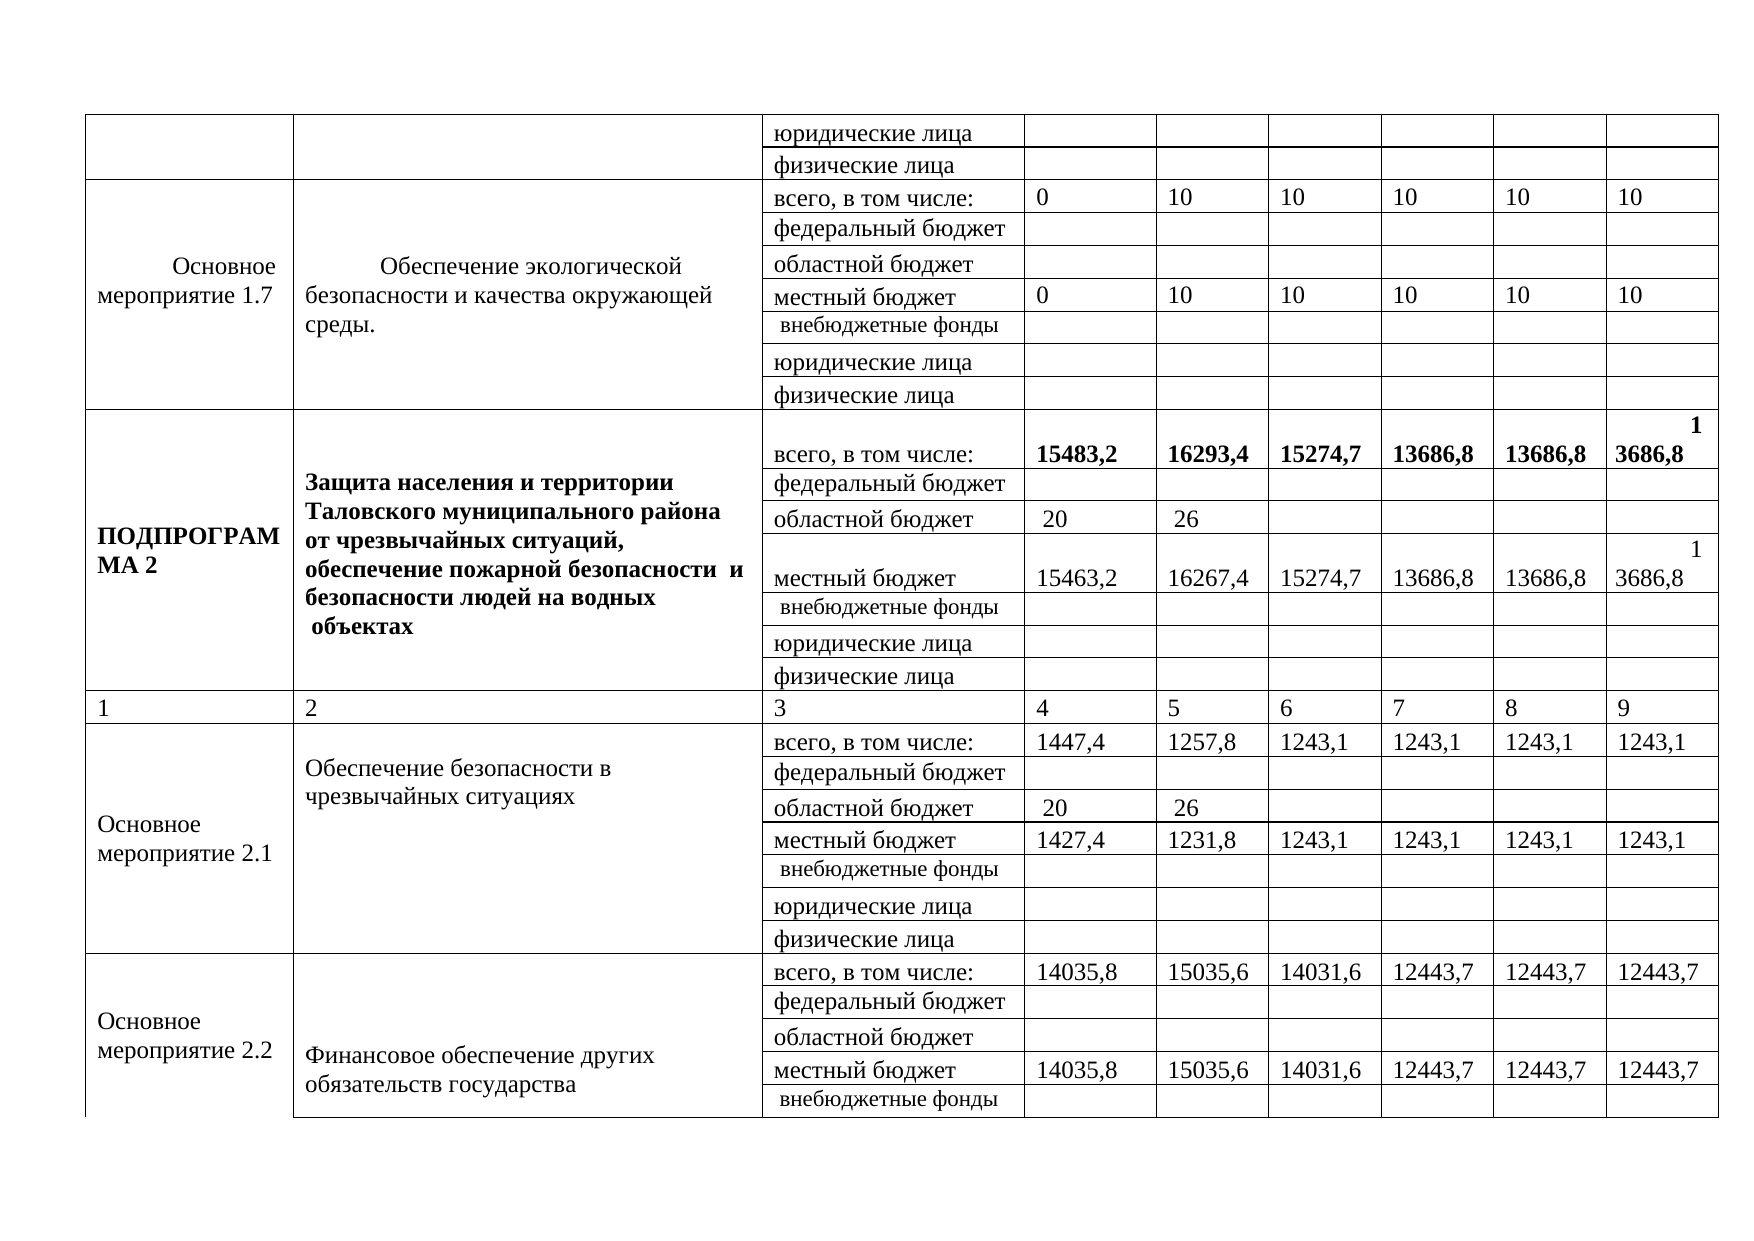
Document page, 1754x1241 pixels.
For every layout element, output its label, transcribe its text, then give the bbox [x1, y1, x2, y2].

table_cell 10 [1382, 180, 1493, 212]
table_cell 0 [1025, 180, 1156, 212]
table_cell федеральный бюджет [763, 757, 1024, 788]
table_cell [1382, 921, 1493, 953]
table_cell 10 [1157, 180, 1268, 212]
table_cell [1382, 501, 1493, 533]
table_cell [1494, 593, 1606, 624]
table_cell [1382, 658, 1493, 690]
table_cell [1607, 246, 1718, 278]
table_cell [1607, 148, 1718, 179]
table_cell 20 [1025, 501, 1156, 533]
table_cell 2 [294, 691, 762, 723]
table_cell [1382, 790, 1493, 821]
table_cell [1607, 469, 1718, 500]
table_cell [1025, 1085, 1156, 1117]
table_cell областной бюджет [763, 790, 1024, 821]
table_cell 1243,1 [1494, 823, 1606, 854]
table_cell [1025, 757, 1156, 788]
table_cell [1025, 148, 1156, 179]
table_cell [1269, 312, 1381, 343]
table_cell [1157, 312, 1268, 343]
table_cell 16267,4 [1157, 534, 1268, 592]
table_cell [1494, 213, 1606, 245]
table_cell [1494, 658, 1606, 690]
table_cell физические лица [763, 658, 1024, 690]
table_cell [1494, 377, 1606, 409]
table_cell 10 [1494, 180, 1606, 212]
table_cell 1427,4 [1025, 823, 1156, 854]
table_cell [1607, 213, 1718, 245]
table_cell 14035,8 [1025, 1052, 1156, 1084]
table_cell [1157, 626, 1268, 657]
table_cell [1157, 213, 1268, 245]
table_cell 9 [1607, 691, 1718, 723]
table_cell местный бюджет [763, 534, 1024, 592]
table_cell [1607, 312, 1718, 343]
table_cell 1243,1 [1269, 823, 1381, 854]
table_cell [1025, 344, 1156, 376]
table_cell юридические лица [763, 344, 1024, 376]
table_cell 10 [1157, 279, 1268, 311]
table_cell [1025, 213, 1156, 245]
table_cell [1157, 593, 1268, 624]
table_cell [1494, 626, 1606, 657]
table_cell Основное мероприятие 2.1 [86, 724, 293, 953]
table_cell [1269, 888, 1381, 920]
table_cell 1243,1 [1607, 823, 1718, 854]
table_cell 13686,8 [1382, 410, 1493, 467]
table_cell юридические лица [763, 626, 1024, 657]
table_cell [1157, 855, 1268, 887]
table_cell [1607, 344, 1718, 376]
table_cell [1494, 888, 1606, 920]
table_cell [1269, 377, 1381, 409]
table_cell [1157, 888, 1268, 920]
table_cell [1269, 501, 1381, 533]
table_cell федеральный бюджет [763, 213, 1024, 245]
table_cell 0 [1025, 279, 1156, 311]
table_cell 1243,1 [1269, 724, 1381, 756]
table_cell [1269, 658, 1381, 690]
table_cell [1025, 986, 1156, 1018]
table_cell [1607, 855, 1718, 887]
table_cell [1157, 148, 1268, 179]
table_cell [1269, 344, 1381, 376]
table_cell 12443,7 [1494, 1052, 1606, 1084]
table_cell 15035,6 [1157, 1052, 1268, 1084]
table_cell [1494, 1085, 1606, 1117]
table_cell физические лица [763, 377, 1024, 409]
table_cell [1269, 246, 1381, 278]
table_cell [1269, 986, 1381, 1018]
table_cell 13686,8 [1607, 410, 1718, 467]
table_cell [1607, 921, 1718, 953]
table_cell всего, в том числе: [763, 410, 1024, 467]
table_cell 10 [1382, 279, 1493, 311]
table_cell [1382, 246, 1493, 278]
table_cell [1607, 501, 1718, 533]
table_cell [1157, 921, 1268, 953]
table_cell [1157, 757, 1268, 788]
table_cell 10 [1494, 279, 1606, 311]
table_cell [1157, 115, 1268, 146]
table_cell [1157, 246, 1268, 278]
table_cell [1025, 626, 1156, 657]
table_cell 13686,8 [1494, 410, 1606, 467]
table_cell [1494, 855, 1606, 887]
table_cell [1607, 1019, 1718, 1051]
table_cell всего, в том числе: [763, 180, 1024, 212]
table_cell [1025, 377, 1156, 409]
table_cell 12443,7 [1382, 1052, 1493, 1084]
table_cell [1382, 213, 1493, 245]
table_cell [1269, 790, 1381, 821]
table_cell [1269, 1085, 1381, 1117]
table_cell 15463,2 [1025, 534, 1156, 592]
table_cell 1243,1 [1382, 724, 1493, 756]
table_cell [1269, 855, 1381, 887]
table_cell [1025, 888, 1156, 920]
table_cell [1607, 377, 1718, 409]
table_cell [1494, 312, 1606, 343]
table_cell [1382, 344, 1493, 376]
table_cell Защита населения и территории Таловского муниципального района от чрезвычайных ситуаций, обеспечение пожарной безопасности и безопасности людей на водных объектах [294, 410, 762, 690]
table_cell 1243,1 [1607, 724, 1718, 756]
table_cell [1157, 469, 1268, 500]
table_cell 13686,8 [1382, 534, 1493, 592]
table_cell [1494, 790, 1606, 821]
table_cell [1607, 1085, 1718, 1117]
table_cell [1382, 115, 1493, 146]
table_cell 4 [1025, 691, 1156, 723]
table_cell [1157, 377, 1268, 409]
table_cell 10 [1269, 180, 1381, 212]
table_cell 6 [1269, 691, 1381, 723]
table_cell 1257,8 [1157, 724, 1268, 756]
table_cell [1494, 921, 1606, 953]
table_cell 13686,8 [1607, 534, 1718, 592]
table_cell 15274,7 [1269, 534, 1381, 592]
table_cell [1382, 888, 1493, 920]
table_cell 10 [1269, 279, 1381, 311]
table_cell [1494, 501, 1606, 533]
table_cell 14031,6 [1269, 954, 1381, 985]
table_cell внебюджетные фонды [763, 1085, 1024, 1117]
table_cell 8 [1494, 691, 1606, 723]
table_cell 15483,2 [1025, 410, 1156, 467]
table_cell ПОДПРОГРАММА 2 [86, 410, 293, 690]
table_cell 12443,7 [1382, 954, 1493, 985]
table_cell [1382, 312, 1493, 343]
table_cell 20 [1025, 790, 1156, 821]
table_cell [1269, 469, 1381, 500]
table_cell 13686,8 [1494, 534, 1606, 592]
table_cell физические лица [763, 148, 1024, 179]
table_cell 1231,8 [1157, 823, 1268, 854]
table_cell 10 [1607, 180, 1718, 212]
table_cell [1269, 921, 1381, 953]
table_cell физические лица [763, 921, 1024, 953]
table_cell юридические лица [763, 115, 1024, 146]
table_cell 12443,7 [1607, 1052, 1718, 1084]
table_cell 10 [1607, 279, 1718, 311]
table_cell [1607, 593, 1718, 624]
table_cell [1157, 658, 1268, 690]
table_cell [1607, 790, 1718, 821]
table_cell [1494, 469, 1606, 500]
table_cell федеральный бюджет [763, 469, 1024, 500]
table_cell 15274,7 [1269, 410, 1381, 467]
table_cell 14031,6 [1269, 1052, 1381, 1084]
table_cell [1494, 344, 1606, 376]
table_cell Обеспечение безопасности в чрезвычайных ситуациях [294, 724, 762, 953]
table_cell [1382, 1019, 1493, 1051]
table_cell 1243,1 [1494, 724, 1606, 756]
table_cell [1269, 626, 1381, 657]
table_cell [1494, 757, 1606, 788]
table_cell 1243,1 [1382, 823, 1493, 854]
table_cell [1382, 855, 1493, 887]
table_cell местный бюджет [763, 279, 1024, 311]
table_cell [1025, 855, 1156, 887]
table_cell 1447,4 [1025, 724, 1156, 756]
table_cell 26 [1157, 790, 1268, 821]
table_cell [1025, 246, 1156, 278]
table_cell [1607, 986, 1718, 1018]
table_cell Финансовое обеспечение других обязательств государства [294, 954, 762, 1117]
table_cell [1494, 986, 1606, 1018]
table_cell [1607, 115, 1718, 146]
table_cell [1269, 148, 1381, 179]
table_cell [1607, 658, 1718, 690]
table_cell [1157, 344, 1268, 376]
table_cell [1494, 148, 1606, 179]
table_cell [1607, 757, 1718, 788]
table_cell местный бюджет [763, 823, 1024, 854]
table_cell областной бюджет [763, 501, 1024, 533]
table_cell [1382, 986, 1493, 1018]
table_cell [1382, 626, 1493, 657]
table_cell 14035,8 [1025, 954, 1156, 985]
table_cell [1025, 312, 1156, 343]
table_cell областной бюджет [763, 1019, 1024, 1051]
table_cell внебюджетные фонды [763, 593, 1024, 624]
table_cell [1025, 115, 1156, 146]
table_cell всего, в том числе: [763, 954, 1024, 985]
table_cell [1025, 1019, 1156, 1051]
table_cell [1025, 593, 1156, 624]
table_cell [1269, 1019, 1381, 1051]
table_cell [1494, 1019, 1606, 1051]
table_cell Основное мероприятие 1.7 [86, 180, 293, 409]
table_cell Основное мероприятие 2.2 [86, 954, 293, 1117]
table_cell [1494, 115, 1606, 146]
table_cell [1607, 888, 1718, 920]
table_cell [1269, 593, 1381, 624]
table_cell [1382, 148, 1493, 179]
table_cell [1382, 593, 1493, 624]
table_cell всего, в том числе: [763, 724, 1024, 756]
table_cell [1382, 377, 1493, 409]
table_cell 1 [86, 691, 293, 723]
table_cell федеральный бюджет [763, 986, 1024, 1018]
table_cell [1157, 986, 1268, 1018]
table_cell [1382, 1085, 1493, 1117]
table_cell 7 [1382, 691, 1493, 723]
table_cell 15035,6 [1157, 954, 1268, 985]
table_cell внебюджетные фонды [763, 855, 1024, 887]
table_cell Обеспечение экологической безопасности и качества окружающей среды. [294, 180, 762, 409]
table_cell [1025, 921, 1156, 953]
table_cell местный бюджет [763, 1052, 1024, 1084]
table_cell 16293,4 [1157, 410, 1268, 467]
table_cell [1269, 115, 1381, 146]
table_cell [1269, 757, 1381, 788]
table_cell [1025, 469, 1156, 500]
table_cell внебюджетные фонды [763, 312, 1024, 343]
table_cell 26 [1157, 501, 1268, 533]
table_cell областной бюджет [763, 246, 1024, 278]
table_cell 12443,7 [1494, 954, 1606, 985]
table_cell 12443,7 [1607, 954, 1718, 985]
table_cell [1494, 246, 1606, 278]
table_cell [1157, 1085, 1268, 1117]
table_cell [1382, 757, 1493, 788]
table_cell 3 [763, 691, 1024, 723]
table_cell [1607, 626, 1718, 657]
table_cell [1157, 1019, 1268, 1051]
table_cell 5 [1157, 691, 1268, 723]
table_cell [1025, 658, 1156, 690]
table_cell [1269, 213, 1381, 245]
table_cell юридические лица [763, 888, 1024, 920]
table_cell [1382, 469, 1493, 500]
